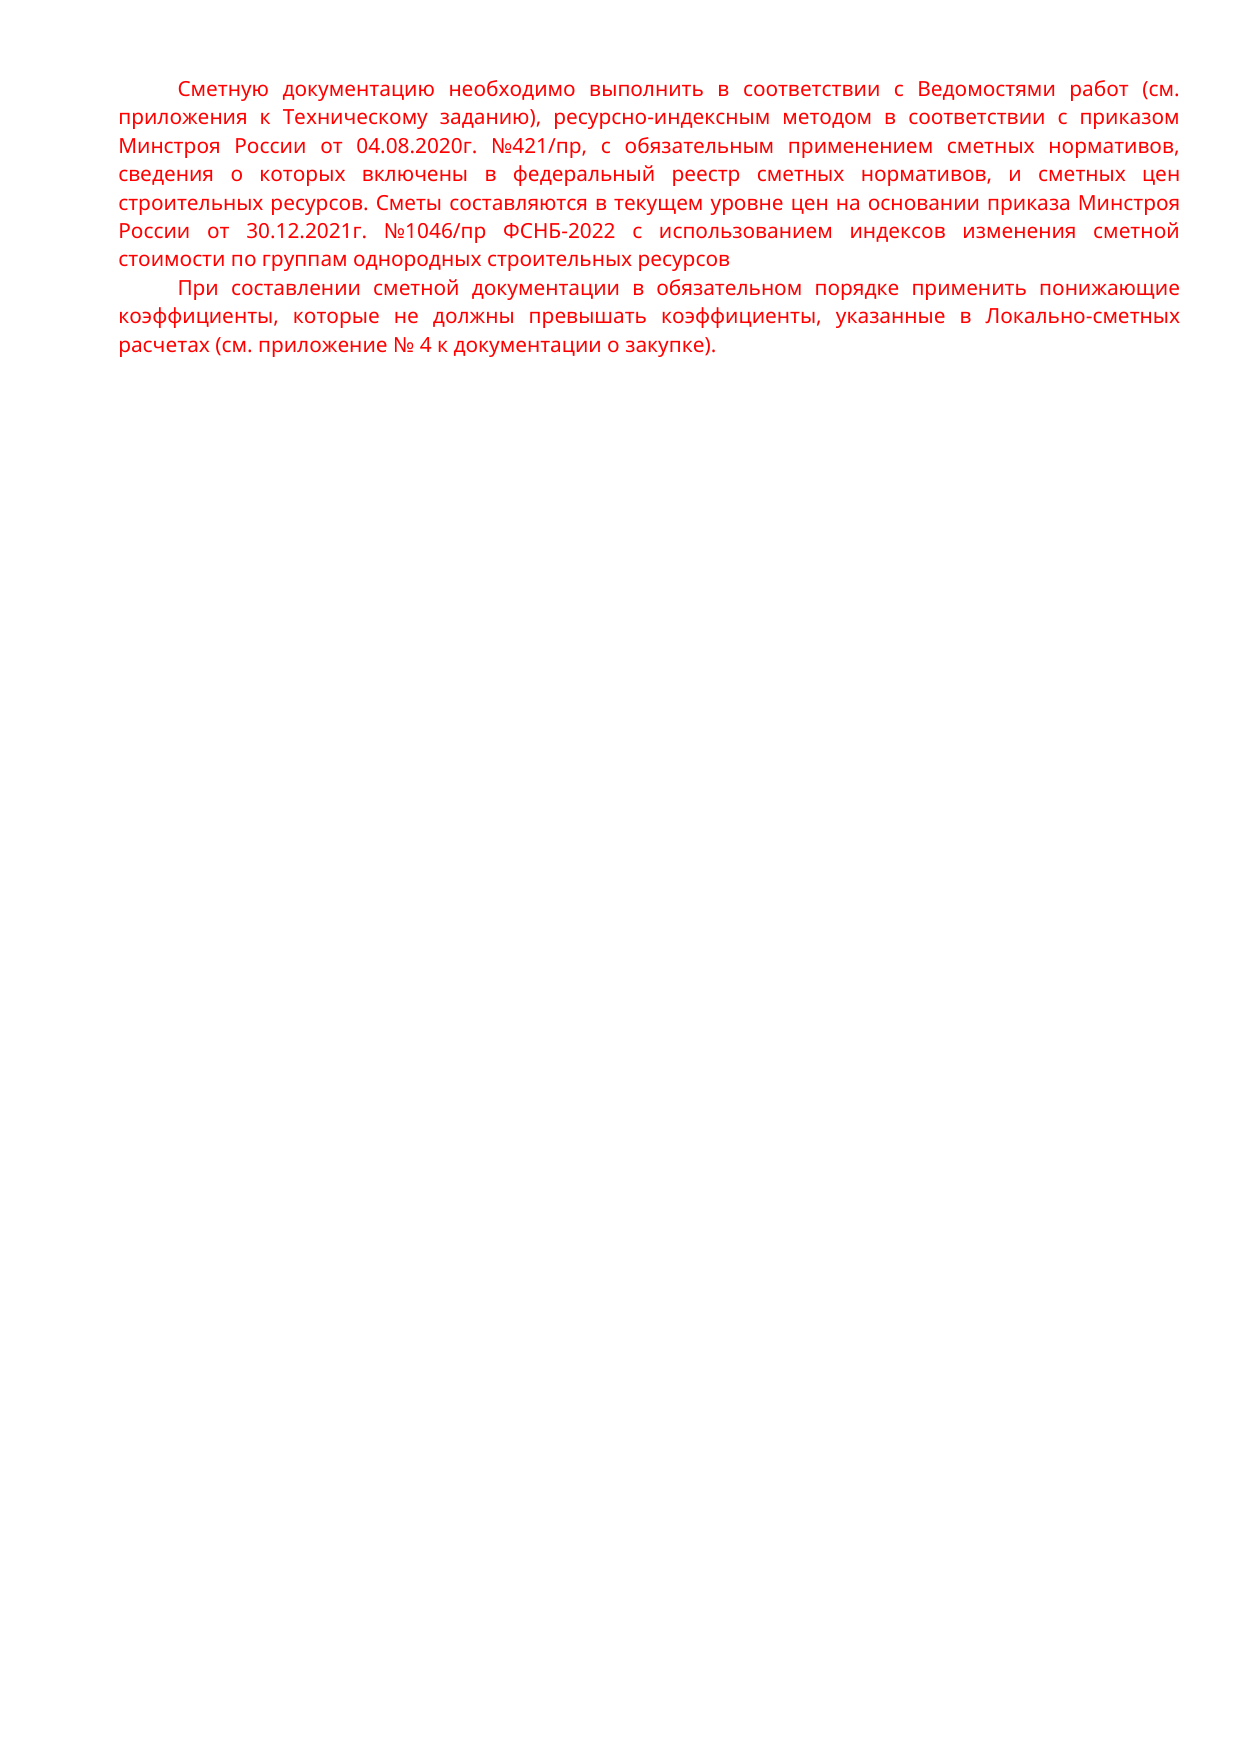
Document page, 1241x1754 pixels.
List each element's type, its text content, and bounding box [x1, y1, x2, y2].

text При составлении сметной документации в обязательном порядке применить понижающие коэффициенты, которые не должны превышать коэффициенты, указанные в Локально-сметных расчетах (см. приложение № 4 к документации о закупке). [118, 273, 1181, 358]
text Сметную документацию необходимо выполнить в соответствии с Ведомостями работ (см. приложения к Техническому заданию), ресурсно-индексным методом в соответствии с приказом Минстроя России от 04.08.2020г. №421/пр, с обязательным применением сметных нормативов, сведения о которых включены в федеральный реестр сметных нормативов, и сметных цен строительных ресурсов. Сметы составляются в текущем уровне цен на основании приказа Минстроя России от 30.12.2021г. №1046/пр ФСНБ-2022 с использованием индексов изменения сметной стоимости по группам однородных строительных ресурсов [118, 74, 1181, 273]
